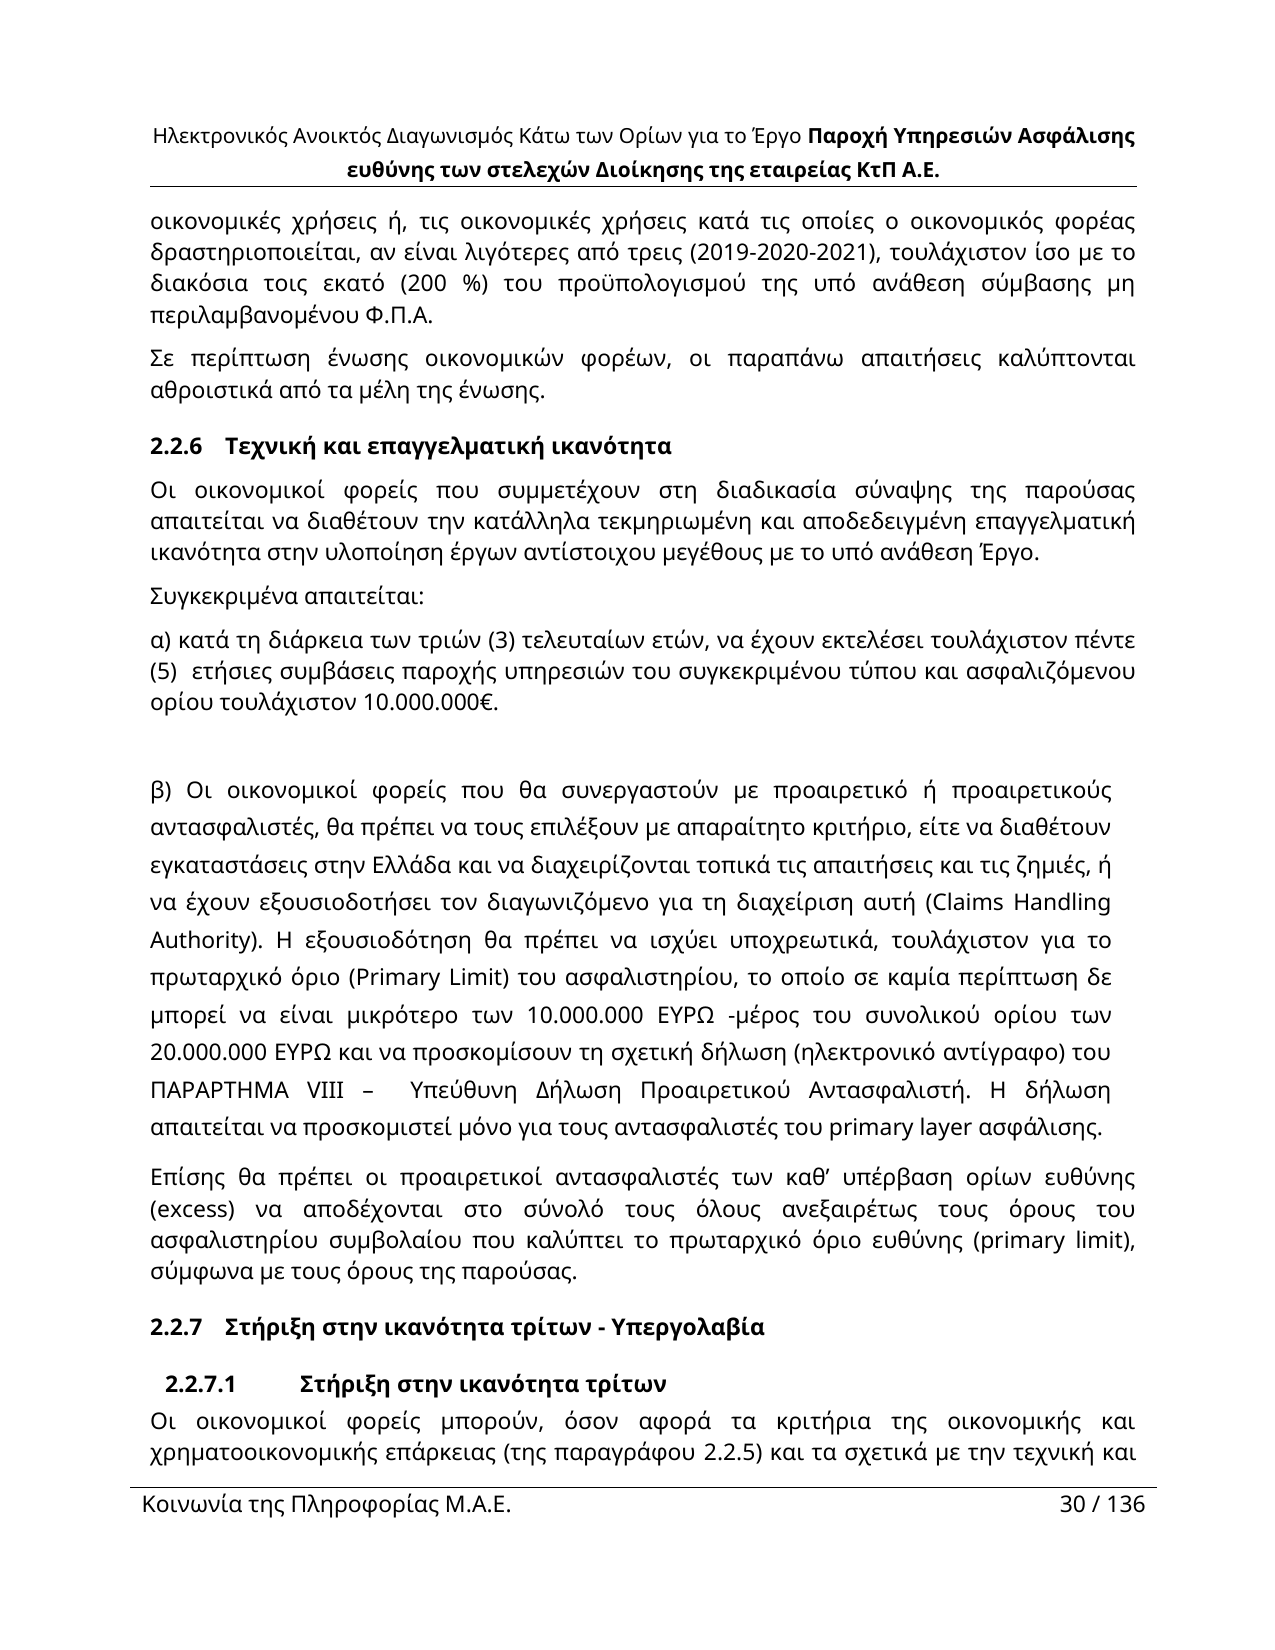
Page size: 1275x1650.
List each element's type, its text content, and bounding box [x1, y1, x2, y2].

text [150, 205, 1137, 330]
text Σε περίπτωση ένωσης οικονομικών φορέων, οι παραπάνω απαιτήσεις καλύπτονται αθροιστικά από τα μέλη της ένωσης. [150, 342, 1137, 405]
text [150, 1405, 1137, 1467]
text Συγκεκριμένα απαιτείται: [150, 580, 1137, 611]
text Οι οικονομικοί φορείς που συμμετέχουν στη διαδικασία σύναψης της παρούσας απαιτείται να διαθέτουν την κατάλληλα τεκμηριωμένη και αποδεδειγμένη επαγγελματική ικανότητα στην υλοποίηση έργων αντίστοιχου μεγέθους με το υπό ανάθεση Έργο. [150, 474, 1137, 567]
text α) κατά τη διάρκεια των τριών (3) τελευταίων ετών, να έχουν εκτελέσει τουλάχιστον πέντε (5) ετήσιες συμβάσεις παροχής υπηρεσιών του συγκεκριμένου τύπου και ασφαλιζόμενου ορίου τουλάχιστον 10.000.000€. [150, 624, 1137, 717]
subtitle Τεχνική και επαγγελματική ικανότητα [150, 430, 1137, 461]
text Επίσης θα πρέπει οι προαιρετικοί αντασφαλιστές των καθ’ υπέρβαση ορίων ευθύνης (excess) να αποδέχονται στο σύνολό τους όλους ανεξαιρέτως τους όρους του ασφαλιστηρίου συμβολαίου που καλύπτει το πρωταρχικό όριο ευθύνης (primary limit), σύμφωνα με τους όρους της παρούσας. [150, 1161, 1137, 1286]
subtitle Στήριξη στην ικανότητα τρίτων - Υπεργολαβία [150, 1311, 1137, 1342]
text β) Οι οικονομικοί φορείς που θα συνεργαστούν με προαιρετικό ή προαιρετικούς αντασφαλιστές, θα πρέπει να τους επιλέξουν με απαραίτητο κριτήριο, είτε να διαθέτουν εγκαταστάσεις στην Ελλάδα και να διαχειρίζονται τοπικά τις απαιτήσεις και τις ζημιές, ή να έχουν εξουσιοδοτήσει τον διαγωνιζόμενο για τη διαχείριση αυτή (Claims Handling Authority). Η εξουσιοδότηση θα πρέπει να ισχύει υποχρεωτικά, τουλάχιστον για το πρωταρχικό όριο (Primary Limit) του ασφαλιστηρίου, το οποίο σε καμία περίπτωση δε μπορεί να είναι μικρότερο των 10.000.000 ΕΥΡΩ -μέρος του συνολικού ορίου των 20.000.000 ΕΥΡΩ και να προσκομίσουν τη σχετική δήλωση (ηλεκτρονικό αντίγραφο) του ΠΑΡΑΡΤΗΜΑ VΙIΙ – Υπεύθυνη Δήλωση Προαιρετικού Αντασφαλιστή. Η δήλωση απαιτείται να προσκομιστεί μόνο για τους αντασφαλιστές του primary layer ασφάλισης. [150, 774, 1113, 1142]
subtitle Στήριξη στην ικανότητα τρίτων [165, 1367, 1137, 1399]
